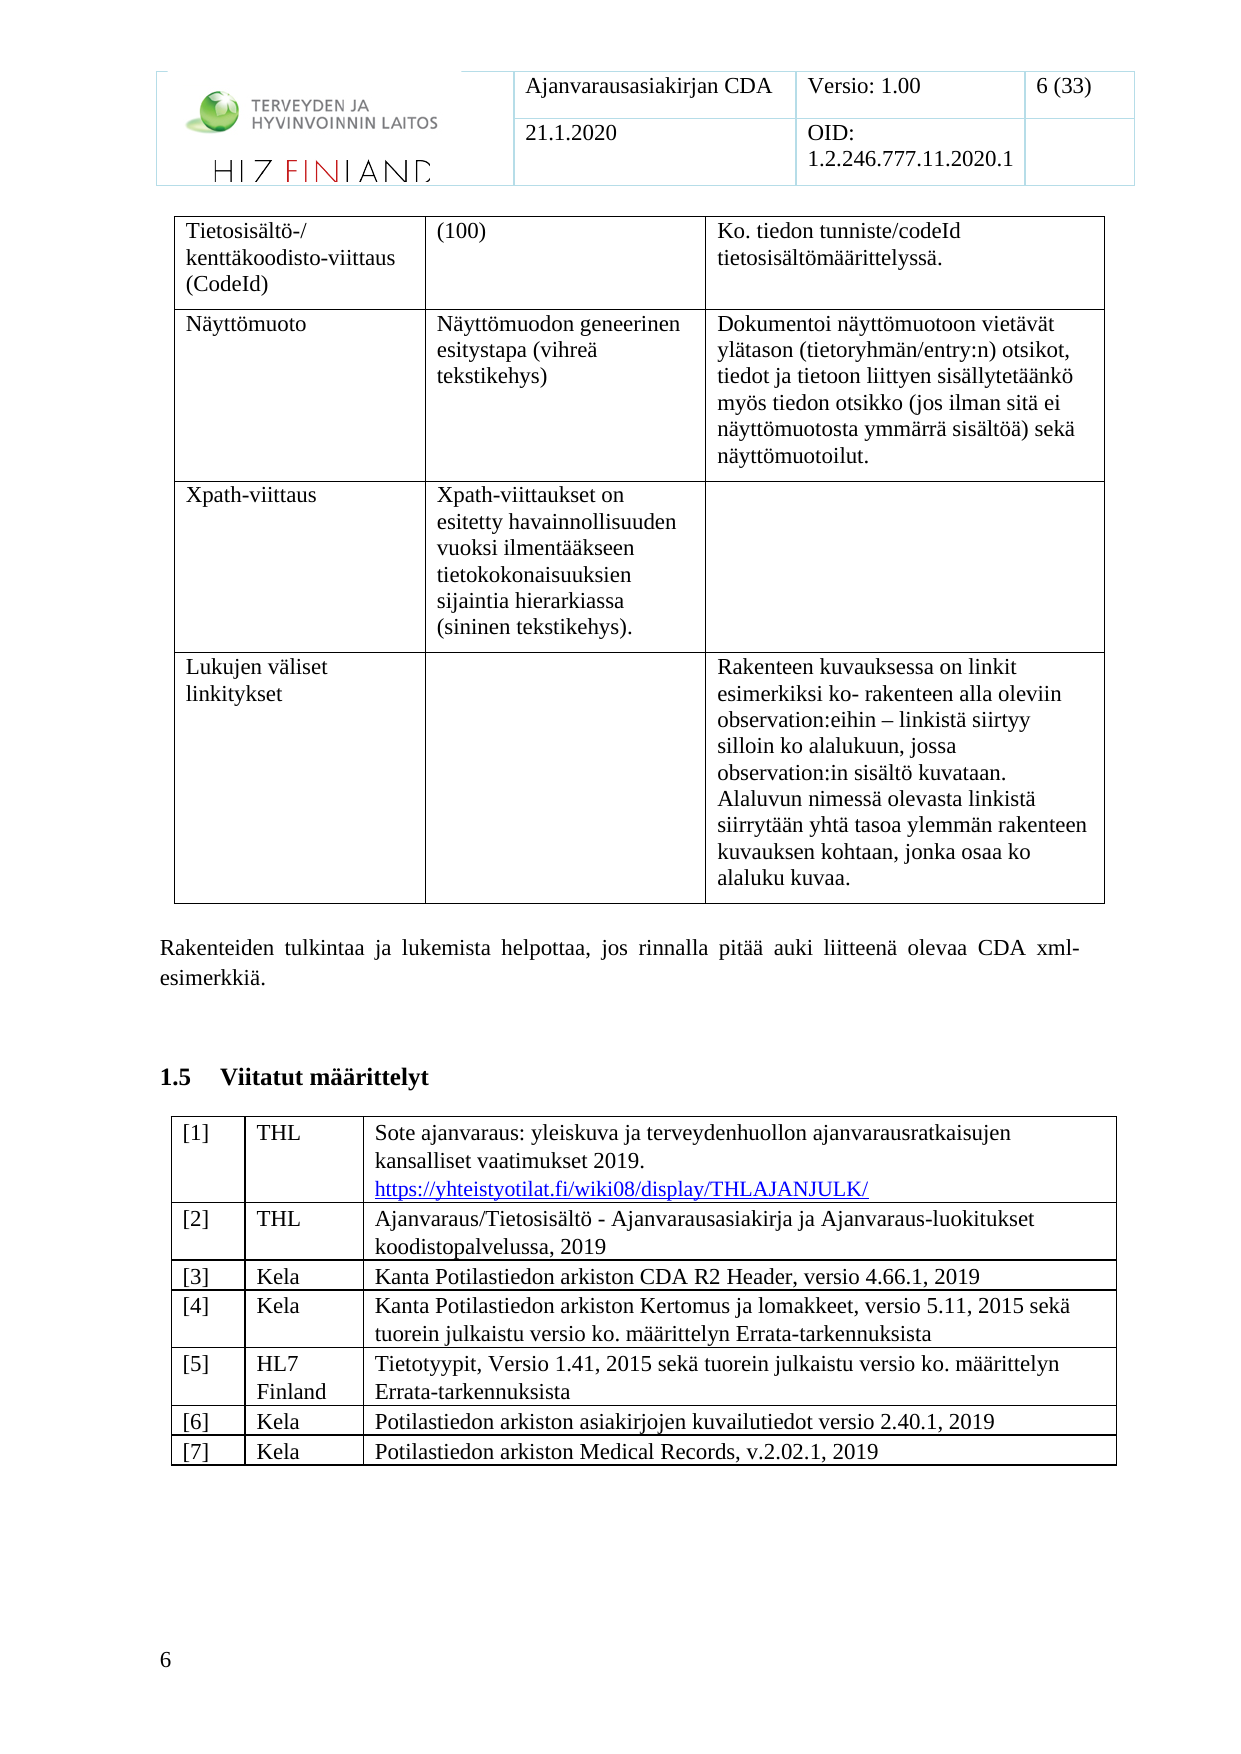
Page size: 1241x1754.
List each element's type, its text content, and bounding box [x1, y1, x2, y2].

table_cell Tietosisältö-/kenttäkoodisto-viittaus (CodeId) [175, 217, 425, 309]
table_cell Xpath-viittaukset on esitetty havainnollisuuden vuoksi ilmentääkseen tietokokonaisuuksien sijaintia hierarkiassa (sininen tekstikehys). [426, 482, 705, 652]
table_cell Kela [246, 1436, 363, 1464]
table_cell Lukujen väliset linkitykset [175, 653, 425, 903]
table_cell Näyttömuodon geneerinen esitystapa (vihreä tekstikehys) [426, 310, 705, 481]
table_cell Potilastiedon arkiston Medical Records, v.2.02.1, 2019 [364, 1436, 1116, 1464]
table_cell [3] [172, 1261, 244, 1289]
table_cell [2] [172, 1203, 244, 1259]
table_cell [426, 653, 705, 903]
table_cell Ajanvaraus/Tietosisältö - Ajanvarausasiakirja ja Ajanvaraus-luokitukset koodistopalvelussa, 2019 [364, 1203, 1116, 1259]
table_cell HL7 Finland [246, 1348, 363, 1405]
table_header THL [246, 1117, 363, 1202]
table_cell Potilastiedon arkiston asiakirjojen kuvailutiedot versio 2.40.1, 2019 [364, 1406, 1116, 1434]
table_cell [706, 482, 1104, 652]
table_cell THL [246, 1203, 363, 1259]
table_cell Kanta Potilastiedon arkiston Kertomus ja lomakkeet, versio 5.11, 2015 sekä tuorein julkaistu versio ko. määrittelyn Errata-tarkennuksista [364, 1291, 1116, 1347]
subtitle Viitatut määrittelyt [159, 1062, 1081, 1091]
table_cell Kanta Potilastiedon arkiston CDA R2 Header, versio 4.66.1, 2019 [364, 1261, 1116, 1289]
table_cell Xpath-viittaus [175, 482, 425, 652]
picture [167, 71, 462, 151]
table_cell [7] [172, 1436, 244, 1464]
picture [214, 159, 430, 182]
table_cell Kela [246, 1406, 363, 1434]
table_cell [6] [172, 1406, 244, 1434]
table_cell Näyttömuoto [175, 310, 425, 481]
table_cell Dokumentoi näyttömuotoon vietävät ylätason (tietoryhmän/entry:n) otsikot, tiedot ja tietoon liittyen sisällytetäänkö myös tiedon otsikko (jos ilman sitä ei näyttömuotosta ymmärrä sisältöä) sekä näyttömuotoilut. [706, 310, 1104, 481]
table_cell Rakenteen kuvauksessa on linkit esimerkiksi ko- rakenteen alla oleviin observation:eihin – linkistä siirtyy silloin ko alalukuun, jossa observation:in sisältö kuvataan. Alaluvun nimessä olevasta linkistä siirrytään yhtä tasoa ylemmän rakenteen kuvauksen kohtaan, jonka osaa ko alaluku kuvaa. [706, 653, 1104, 903]
table_cell [4] [172, 1291, 244, 1347]
table_cell Kela [246, 1261, 363, 1289]
text Rakenteiden tulkintaa ja lukemista helpottaa, jos rinnalla pitää auki liitteenä olevaa CDA xml-esimerkkiä. [159, 934, 1081, 991]
table_header Sote ajanvaraus: yleiskuva ja terveydenhuollon ajanvarausratkaisujen kansalliset vaatimukset 2019. https://yhteistyotilat.fi/wiki08/display/THLAJANJULK/ [364, 1117, 1116, 1202]
table_cell (100) [426, 217, 705, 309]
table_cell Kela [246, 1291, 363, 1347]
table_header [1] [172, 1117, 244, 1202]
table_cell Ko. tiedon tunniste/codeId tietosisältömäärittelyssä. [706, 217, 1104, 309]
table_cell Tietotyypit, Versio 1.41, 2015 sekä tuorein julkaistu versio ko. määrittelyn Errata-tarkennuksista [364, 1348, 1116, 1405]
table_cell [5] [172, 1348, 244, 1405]
